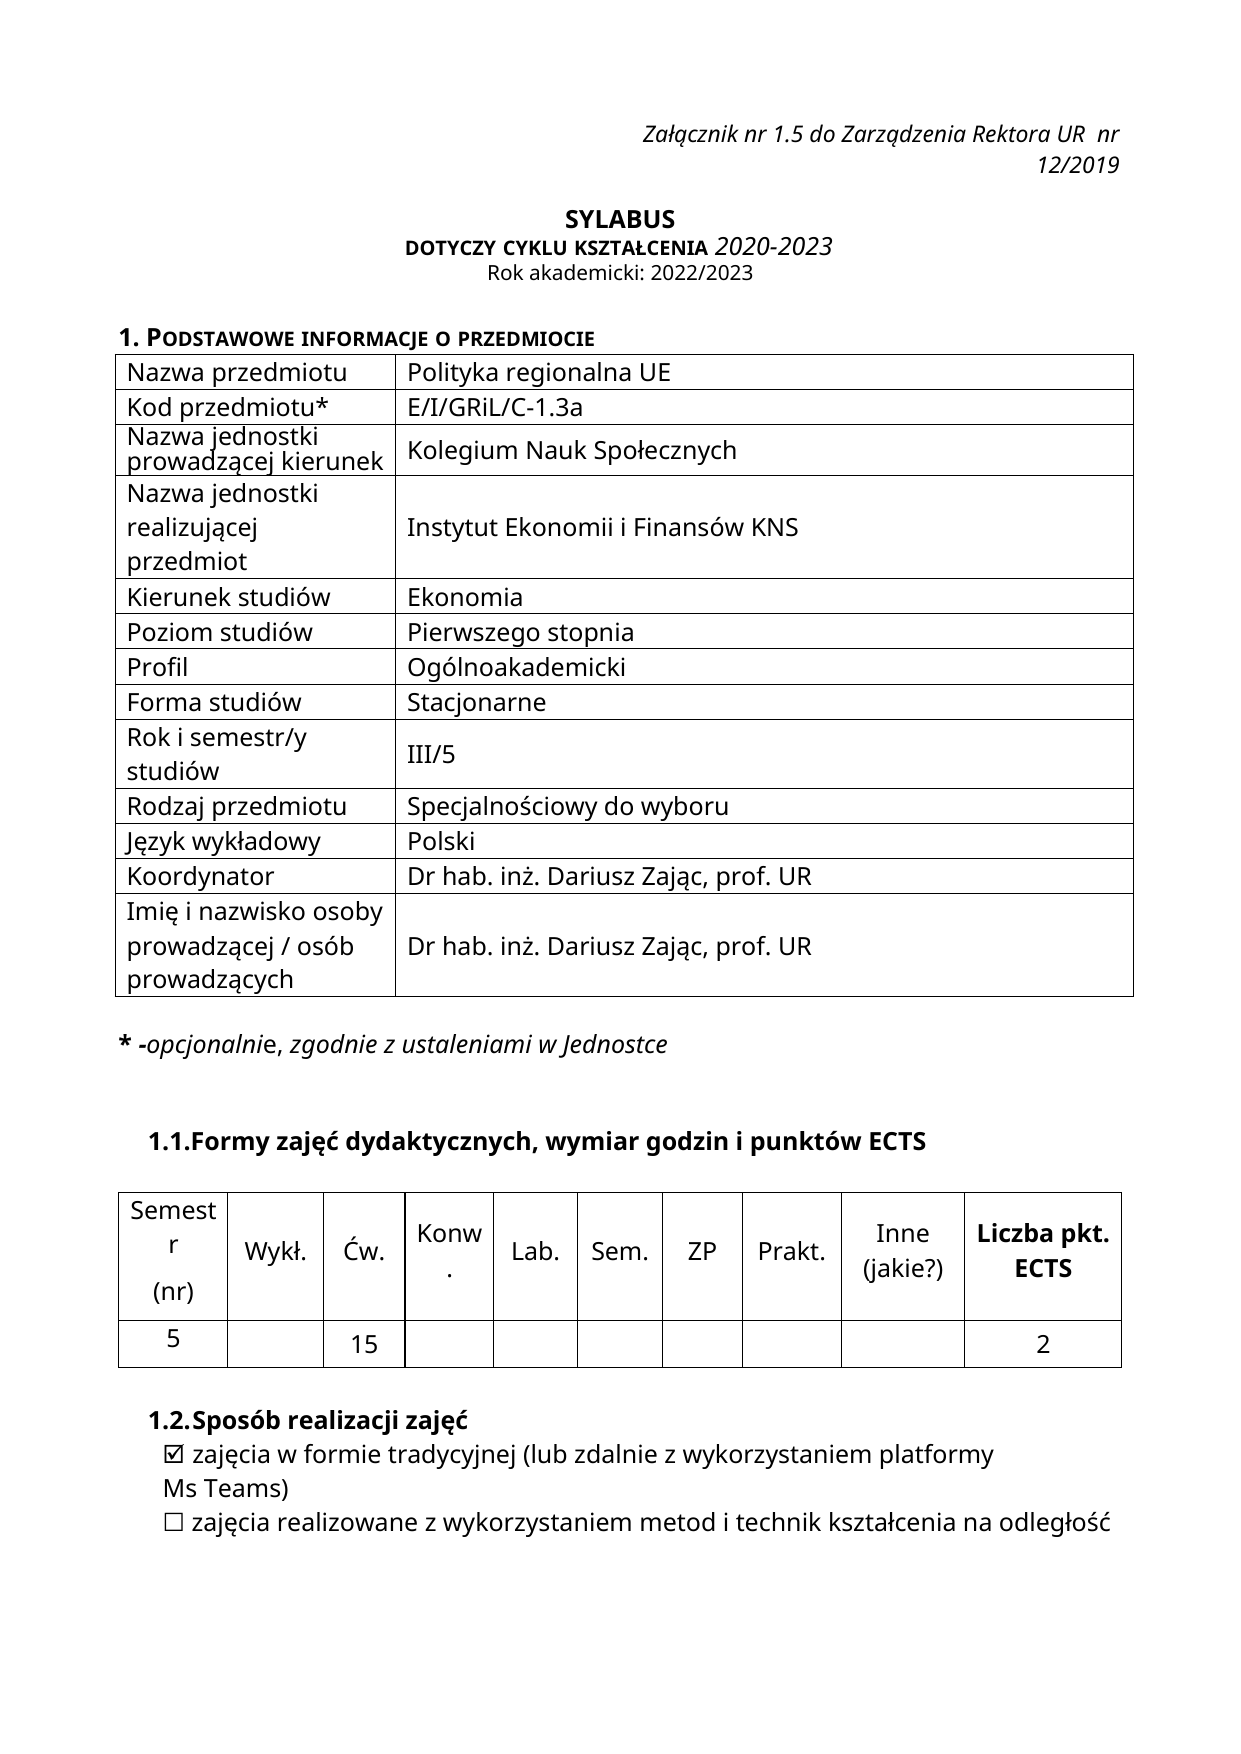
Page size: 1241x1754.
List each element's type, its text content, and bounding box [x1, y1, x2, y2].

table_cell Język wykładowy [116, 824, 395, 858]
table_header Polityka regionalna UE [396, 355, 1133, 389]
table_cell Specjalnościowy do wyboru [396, 789, 1133, 823]
table_header Wykł. [228, 1193, 323, 1320]
table_cell Rok i semestr/y studiów [116, 720, 395, 788]
table_cell Kierunek studiów [116, 579, 395, 613]
table_header Liczba pkt. ECTS [965, 1193, 1121, 1320]
table_cell Kolegium Nauk Społecznych [396, 425, 1133, 475]
table_cell Imię i nazwisko osoby prowadzącej / osób prowadzących [116, 894, 395, 996]
table_cell III/5 [396, 720, 1133, 788]
table_cell 5 [119, 1321, 227, 1367]
text dotyczy cyklu kształcenia 2020-2023 [118, 236, 1122, 261]
table_cell Koordynator [116, 859, 395, 893]
table_cell Instytut Ekonomii i Finansów KNS [396, 476, 1133, 578]
table_header Lab. [494, 1193, 577, 1320]
table_header ZP [663, 1193, 742, 1320]
text * -opcjonalnie, zgodnie z ustaleniami w Jednostce [118, 1026, 1122, 1061]
text Rok akademicki: 2022/2023 [118, 261, 1122, 286]
table_header Semestr (nr) [119, 1193, 227, 1320]
table_cell Pierwszego stopnia [396, 614, 1133, 648]
table_cell Polski [396, 824, 1133, 858]
text ☐ zajęcia realizowane z wykorzystaniem metod i technik kształcenia na odległość [162, 1504, 1122, 1539]
table_header Inne (jakie?) [842, 1193, 964, 1320]
table_cell Poziom studiów [116, 614, 395, 648]
text 1. Podstawowe informacje o przedmiocie [118, 319, 1122, 354]
table_cell Ekonomia [396, 579, 1133, 613]
table_cell [743, 1321, 841, 1367]
table_cell 2 [965, 1321, 1121, 1367]
text Załącznik nr 1.5 do Zarządzenia Rektora UR nr 12/2019 [118, 118, 1122, 181]
text SYLABUS [118, 201, 1122, 236]
table_header Prakt. [743, 1193, 841, 1320]
table_header Konw. [406, 1193, 493, 1320]
table_cell Nazwa jednostki prowadzącej kierunek [116, 425, 395, 475]
table_cell [663, 1321, 742, 1367]
table_cell Forma studiów [116, 685, 395, 718]
table_header Ćw. [324, 1193, 404, 1320]
table_cell [494, 1321, 577, 1367]
table_cell Kod przedmiotu* [116, 390, 395, 424]
table_cell Nazwa jednostki realizującej przedmiot [116, 476, 395, 578]
table_header Sem. [578, 1193, 662, 1320]
table_cell Rodzaj przedmiotu [116, 789, 395, 823]
table_cell Stacjonarne [396, 685, 1133, 718]
table_cell Dr hab. inż. Dariusz Zając, prof. UR [396, 859, 1133, 893]
table_cell [842, 1321, 964, 1367]
table_cell 15 [324, 1321, 404, 1367]
table_cell Profil [116, 649, 395, 683]
table_cell Ogólnoakademicki [396, 649, 1133, 683]
text 1.2. Sposób realizacji zajęć [148, 1402, 1122, 1436]
table_header Nazwa przedmiotu [116, 355, 395, 389]
table_cell [406, 1321, 493, 1367]
text zajęcia w formie tradycyjnej (lub zdalnie z wykorzystaniem platformy Ms Teams) [162, 1436, 1122, 1504]
table_cell Dr hab. inż. Dariusz Zając, prof. UR [396, 894, 1133, 996]
text 1.1.Formy zajęć dydaktycznych, wymiar godzin i punktów ECTS [148, 1124, 1122, 1158]
table_cell [578, 1321, 662, 1367]
table_cell [228, 1321, 323, 1367]
table_cell E/I/GRiL/C-1.3a [396, 390, 1133, 424]
